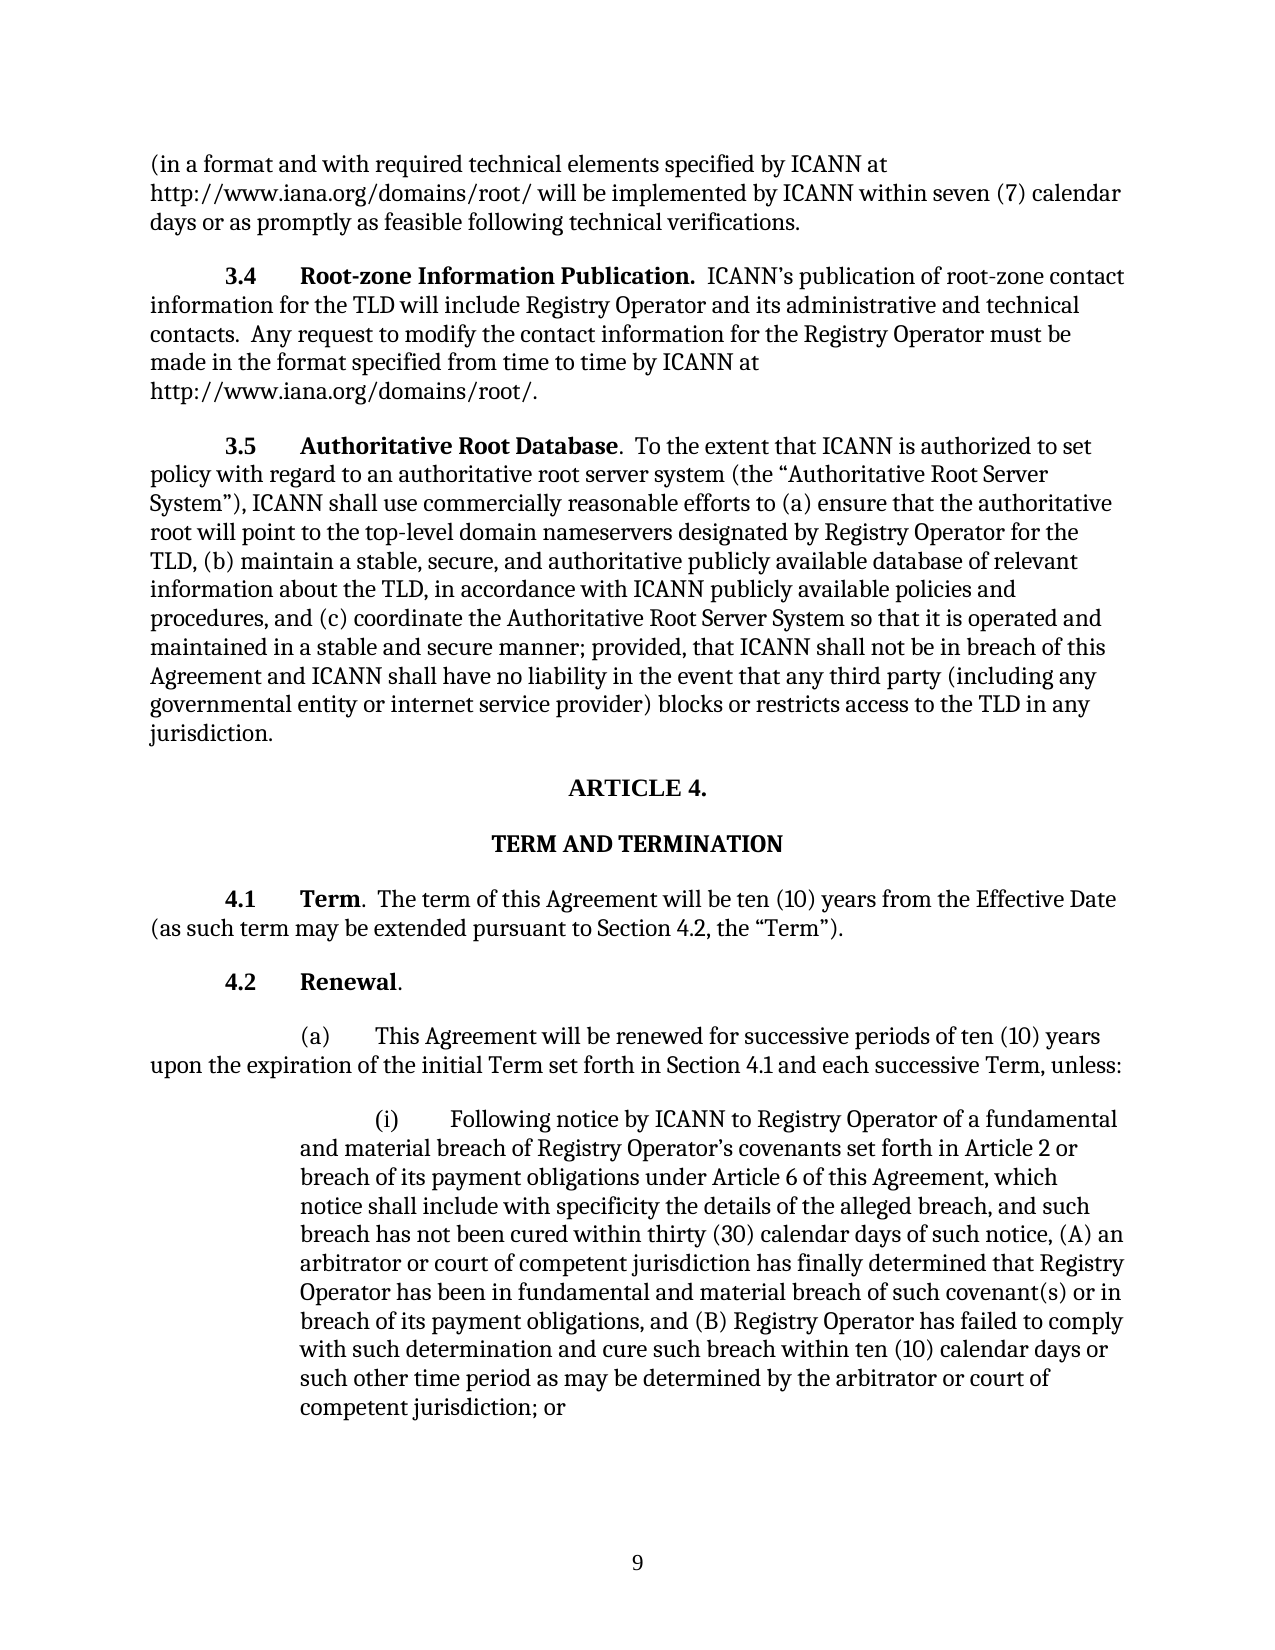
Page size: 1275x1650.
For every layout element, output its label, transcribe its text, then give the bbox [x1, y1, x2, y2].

text Term. The term of this Agreement will be ten (10) years from the Effective Date (as such term may be extended pursuant to Section 4.2, the “Term”). [150, 884, 1125, 942]
text TERM AND TERMINATION [150, 773, 1125, 859]
text Renewal. [150, 967, 1125, 997]
text This Agreement will be renewed for successive periods of ten (10) years upon the expiration of the initial Term set forth in Section 4.1 and each successive Term, unless: [150, 1022, 1125, 1079]
text Authoritative Root Database. To the extent that ICANN is authorized to set policy with regard to an authoritative root server system (the “Authoritative Root Server System”), ICANN shall use commercially reasonable efforts to (a) ensure that the authoritative root will point to the top-level domain nameservers designated by Registry Operator for the TLD, (b) maintain a stable, secure, and authoritative publicly available database of relevant information about the TLD, in accordance with ICANN publicly available policies and procedures, and (c) coordinate the Authoritative Root Server System so that it is operated and maintained in a stable and secure manner; provided, that ICANN shall not be in breach of this Agreement and ICANN shall have no liability in the event that any third party (including any governmental entity or internet service provider) blocks or restricts access to the TLD in any jurisdiction. [150, 431, 1125, 748]
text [150, 150, 1125, 236]
text Following notice by ICANN to Registry Operator of a fundamental and material breach of Registry Operator’s covenants set forth in Article 2 or breach of its payment obligations under Article 6 of this Agreement, which notice shall include with specificity the details of the alleged breach, and such breach has not been cured within thirty (30) calendar days of such notice, (A) an arbitrator or court of competent jurisdiction has finally determined that Registry Operator has been in fundamental and material breach of such covenant(s) or in breach of its payment obligations, and (B) Registry Operator has failed to comply with such determination and cure such breach within ten (10) calendar days or such other time period as may be determined by the arbitrator or court of competent jurisdiction; or [300, 1104, 1125, 1422]
text Root-zone Information Publication. ICANN’s publication of root-zone contact information for the TLD will include Registry Operator and its administrative and technical contacts. Any request to modify the contact information for the Registry Operator must be made in the format specified from time to time by ICANN at http://www.iana.org/domains/root/. [150, 261, 1125, 406]
